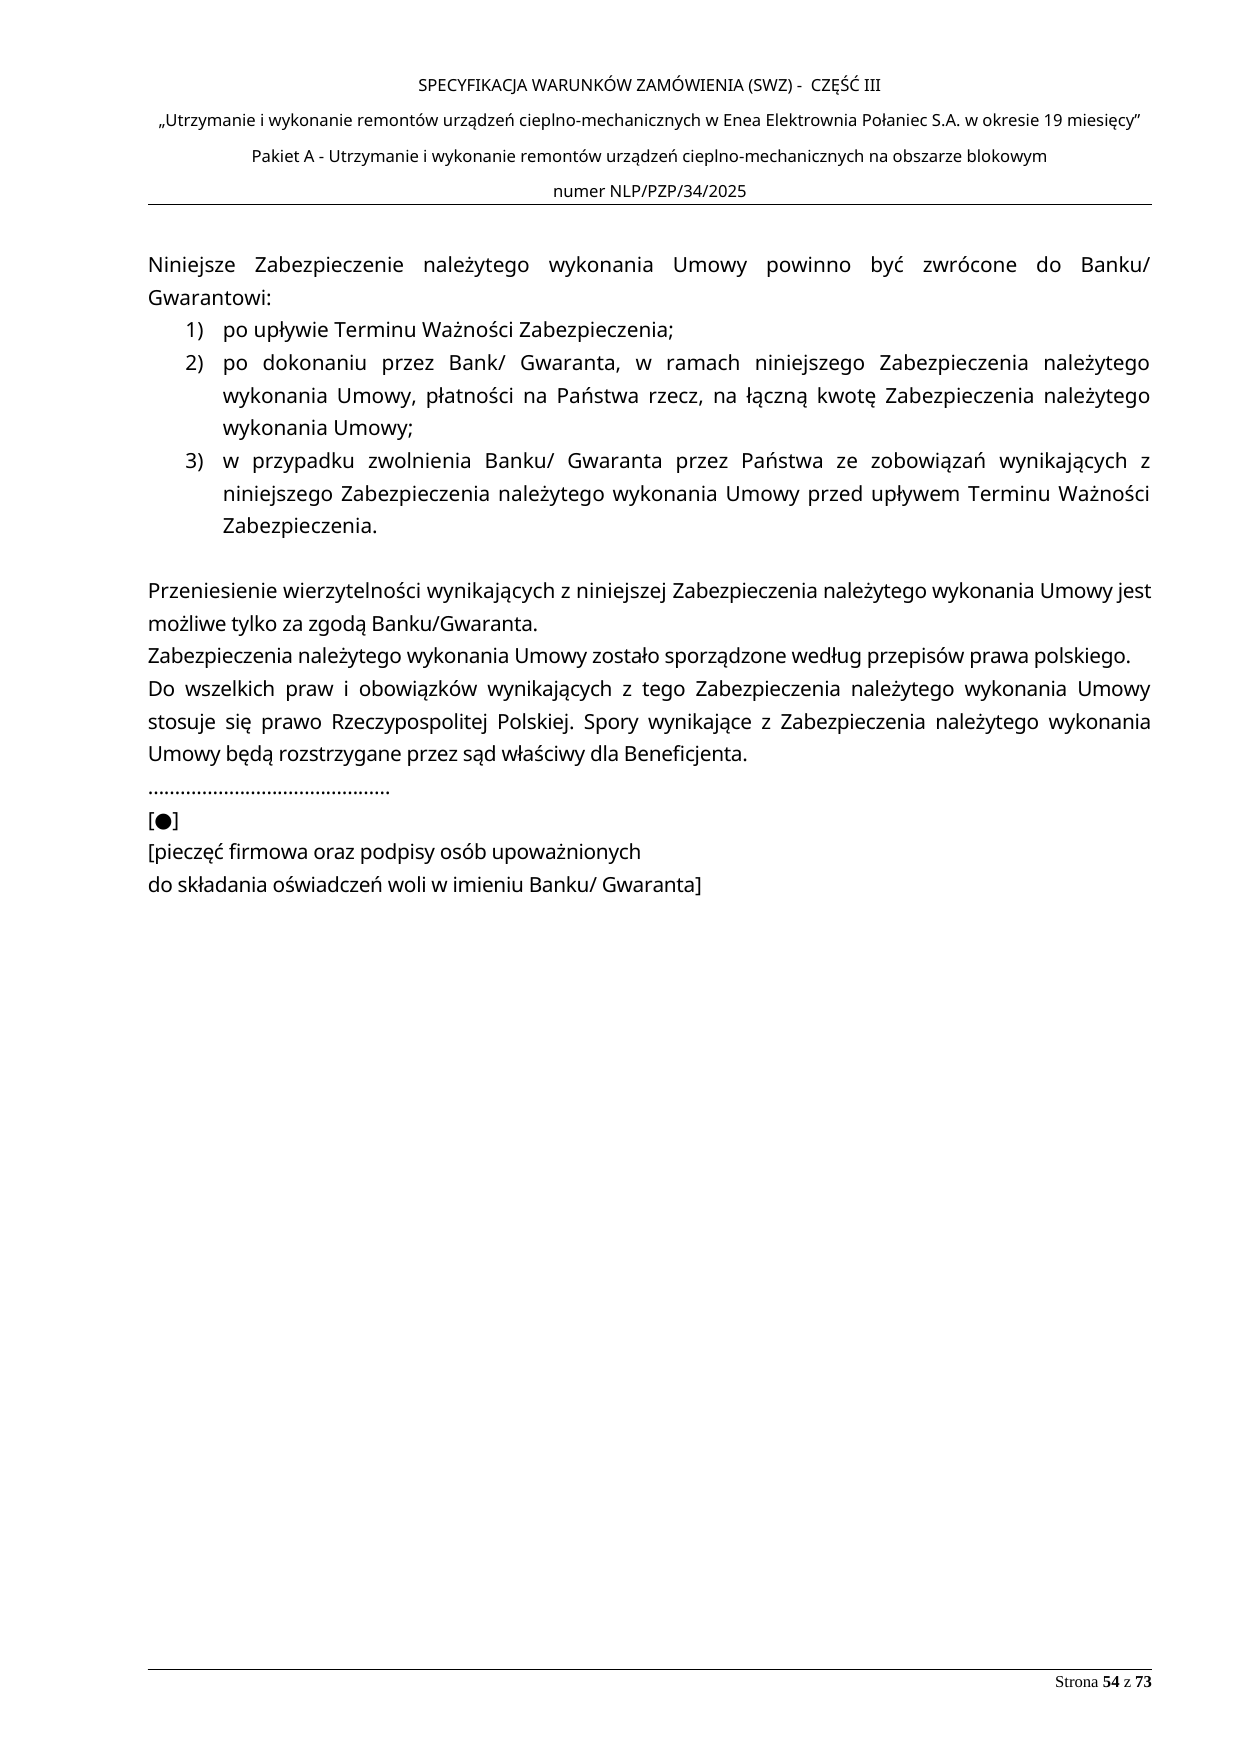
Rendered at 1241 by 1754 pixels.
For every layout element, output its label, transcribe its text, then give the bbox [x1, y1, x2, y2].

list po upływie Terminu Ważności Zabezpieczenia; [185, 316, 1152, 344]
list po dokonaniu przez Bank/ Gwaranta, w ramach niniejszego Zabezpieczenia należytego wykonania Umowy, płatności na Państwa rzecz, na łączną kwotę Zabezpieczenia należytego wykonania Umowy; [185, 348, 1152, 442]
text [pieczęć firmowa oraz podpisy osób upoważnionych [148, 837, 1152, 866]
text Przeniesienie wierzytelności wynikających z niniejszej Zabezpieczenia należytego wykonania Umowy jest możliwe tylko za zgodą Banku/Gwaranta. [148, 576, 1152, 637]
text Do wszelkich praw i obowiązków wynikających z tego Zabezpieczenia należytego wykonania Umowy stosuje się prawo Rzeczypospolitej Polskiej. Spory wynikające z Zabezpieczenia należytego wykonania Umowy będą rozstrzygane przez sąd właściwy dla Beneficjenta. [148, 674, 1152, 768]
text do składania oświadczeń woli w imieniu Banku/ Gwaranta] [148, 870, 1152, 898]
text [●] [148, 805, 1152, 833]
list w przypadku zwolnienia Banku/ Gwaranta przez Państwa ze zobowiązań wynikających z niniejszego Zabezpieczenia należytego wykonania Umowy przed upływem Terminu Ważności Zabezpieczenia. [185, 446, 1152, 540]
text Niniejsze Zabezpieczenie należytego wykonania Umowy powinno być zwrócone do Banku/ Gwarantowi: [148, 250, 1152, 311]
text Zabezpieczenia należytego wykonania Umowy zostało sporządzone według przepisów prawa polskiego. [148, 642, 1152, 670]
text ……………………………………… [148, 772, 1152, 801]
